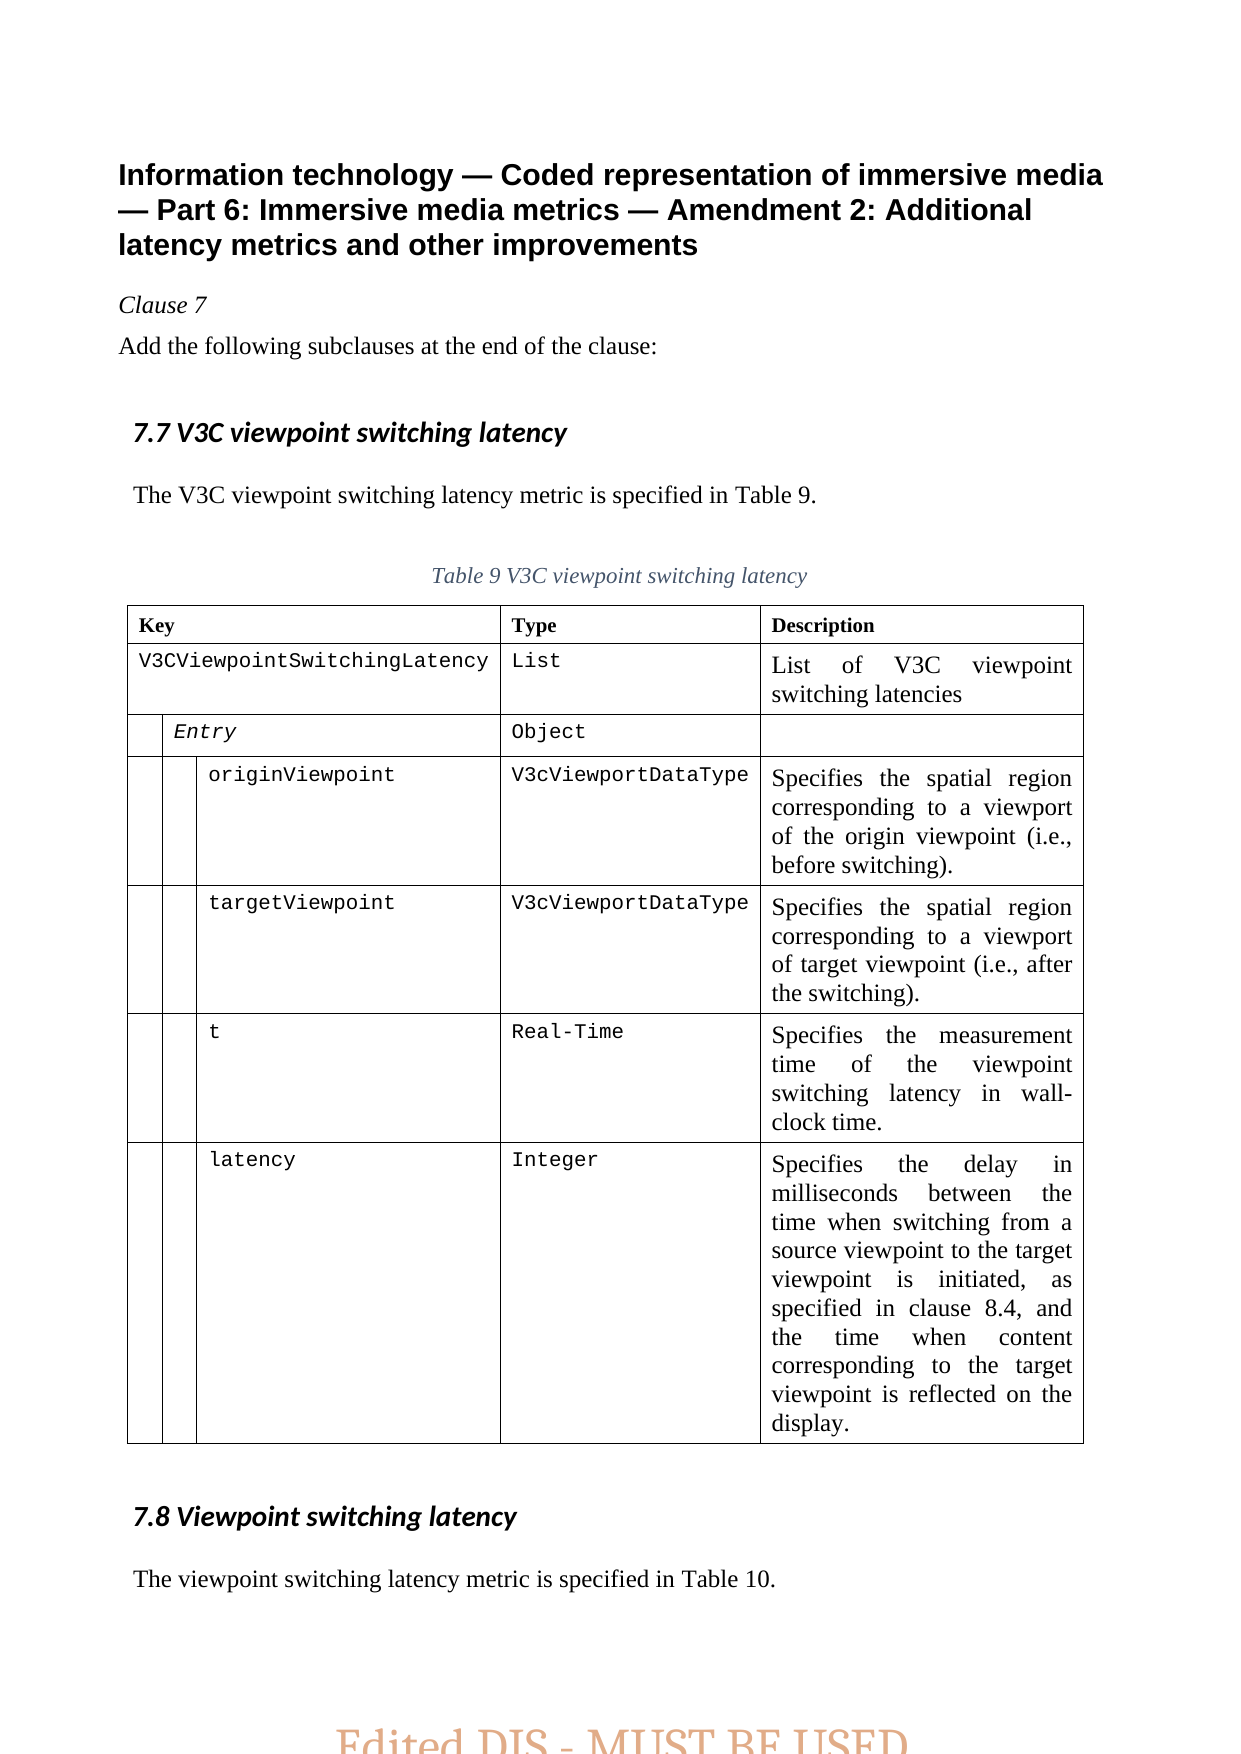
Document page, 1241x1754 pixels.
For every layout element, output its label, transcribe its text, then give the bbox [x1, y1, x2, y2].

table_cell V3cViewportDataType [501, 757, 760, 885]
table_cell [128, 715, 162, 756]
table_header Description [761, 606, 1083, 643]
table_cell [163, 886, 196, 1013]
table_cell [163, 1014, 196, 1142]
table_cell [128, 757, 162, 885]
text Clause 7 [118, 290, 1122, 319]
table_cell [163, 757, 196, 885]
table_cell Specifies the spatial region corresponding to a viewport of the origin viewpoint (i.e., before switching). [761, 757, 1083, 885]
subtitle 7.7 V3C viewpoint switching latency [132, 414, 1122, 449]
table_cell [128, 1143, 162, 1443]
table_cell Specifies the delay in milliseconds between the time when switching from a source viewpoint to the target viewpoint is initiated, as specified in clause 8.4, and the time when content corresponding to the target viewpoint is reflected on the display. [761, 1143, 1083, 1443]
table_cell originViewpoint [197, 757, 500, 885]
text Add the following subclauses at the end of the clause: [118, 331, 1122, 360]
table_cell t [197, 1014, 500, 1142]
table_cell List [501, 644, 760, 714]
table_cell Object [501, 715, 760, 756]
table_cell V3CViewpointSwitchingLatency [128, 644, 500, 714]
table_header Key [128, 606, 500, 643]
table_cell Real-Time [501, 1014, 760, 1142]
table_cell [163, 1143, 196, 1443]
table_cell V3cViewportDataType [501, 886, 760, 1013]
table_cell [128, 886, 162, 1013]
table_cell [761, 715, 1083, 756]
text Table 9 V3C viewpoint switching latency [118, 562, 1122, 589]
table_cell List of V3C viewpoint switching latencies [761, 644, 1083, 714]
table_cell targetViewpoint [197, 886, 500, 1013]
table_cell Specifies the spatial region corresponding to a viewport of target viewpoint (i.e., after the switching). [761, 886, 1083, 1013]
subtitle 7.8 Viewpoint switching latency [132, 1498, 1122, 1533]
table_cell Integer [501, 1143, 760, 1443]
text The viewpoint switching latency metric is specified in Table 10. [133, 1564, 1122, 1592]
table_header Type [501, 606, 760, 643]
title Information technology — Coded representation of immersive media — Part 6: Immersive media metrics — Amendment 2: Additional latency metrics and other improvements [118, 157, 1122, 261]
table_cell Entry [163, 715, 500, 756]
table_cell Specifies the measurement time of the viewpoint switching latency in wall-clock time. [761, 1014, 1083, 1142]
table_cell [128, 1014, 162, 1142]
table_cell latency [197, 1143, 500, 1443]
text The V3C viewpoint switching latency metric is specified in Table 9. [133, 480, 1122, 508]
